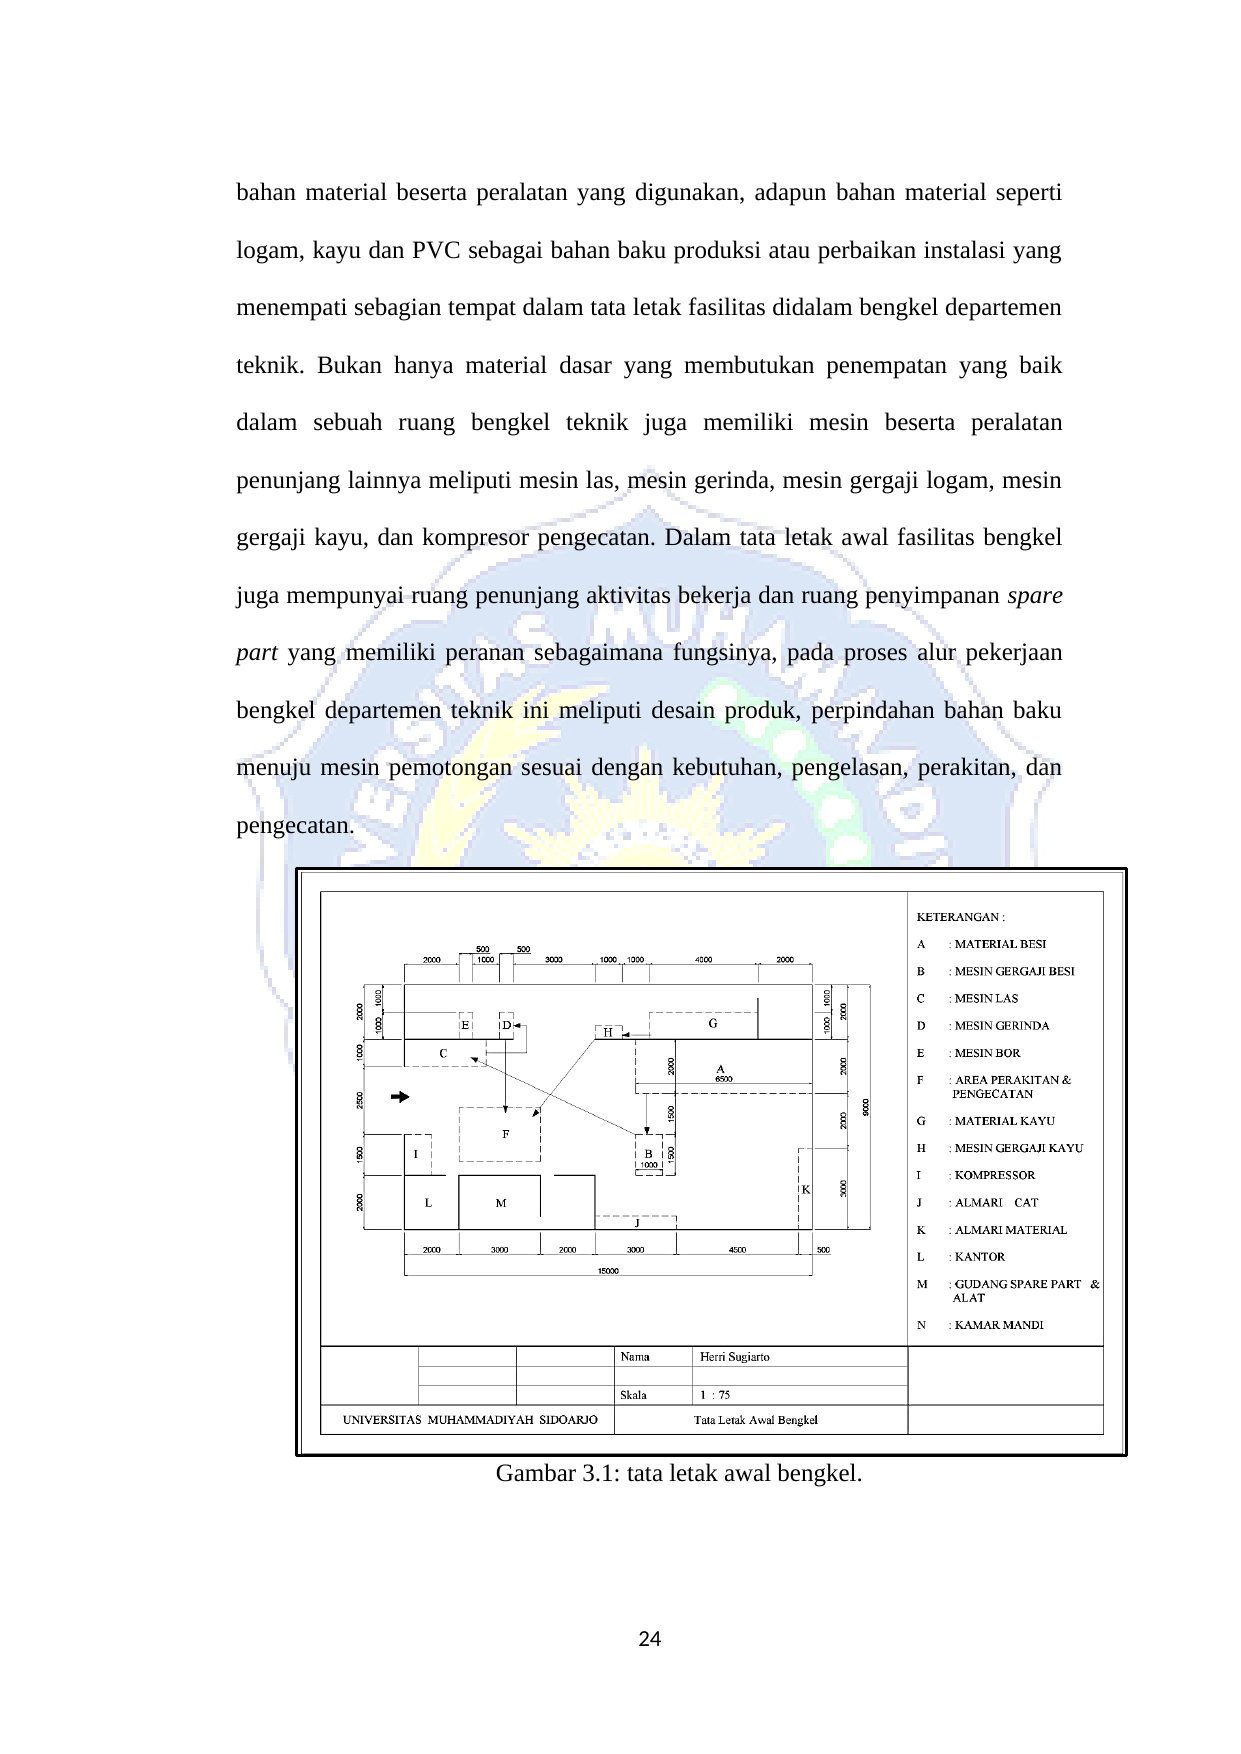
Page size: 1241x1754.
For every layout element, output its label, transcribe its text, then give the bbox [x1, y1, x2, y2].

list Gambar 3.1: tata letak awal bengkel. [236, 1458, 1063, 1487]
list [236, 177, 1063, 838]
